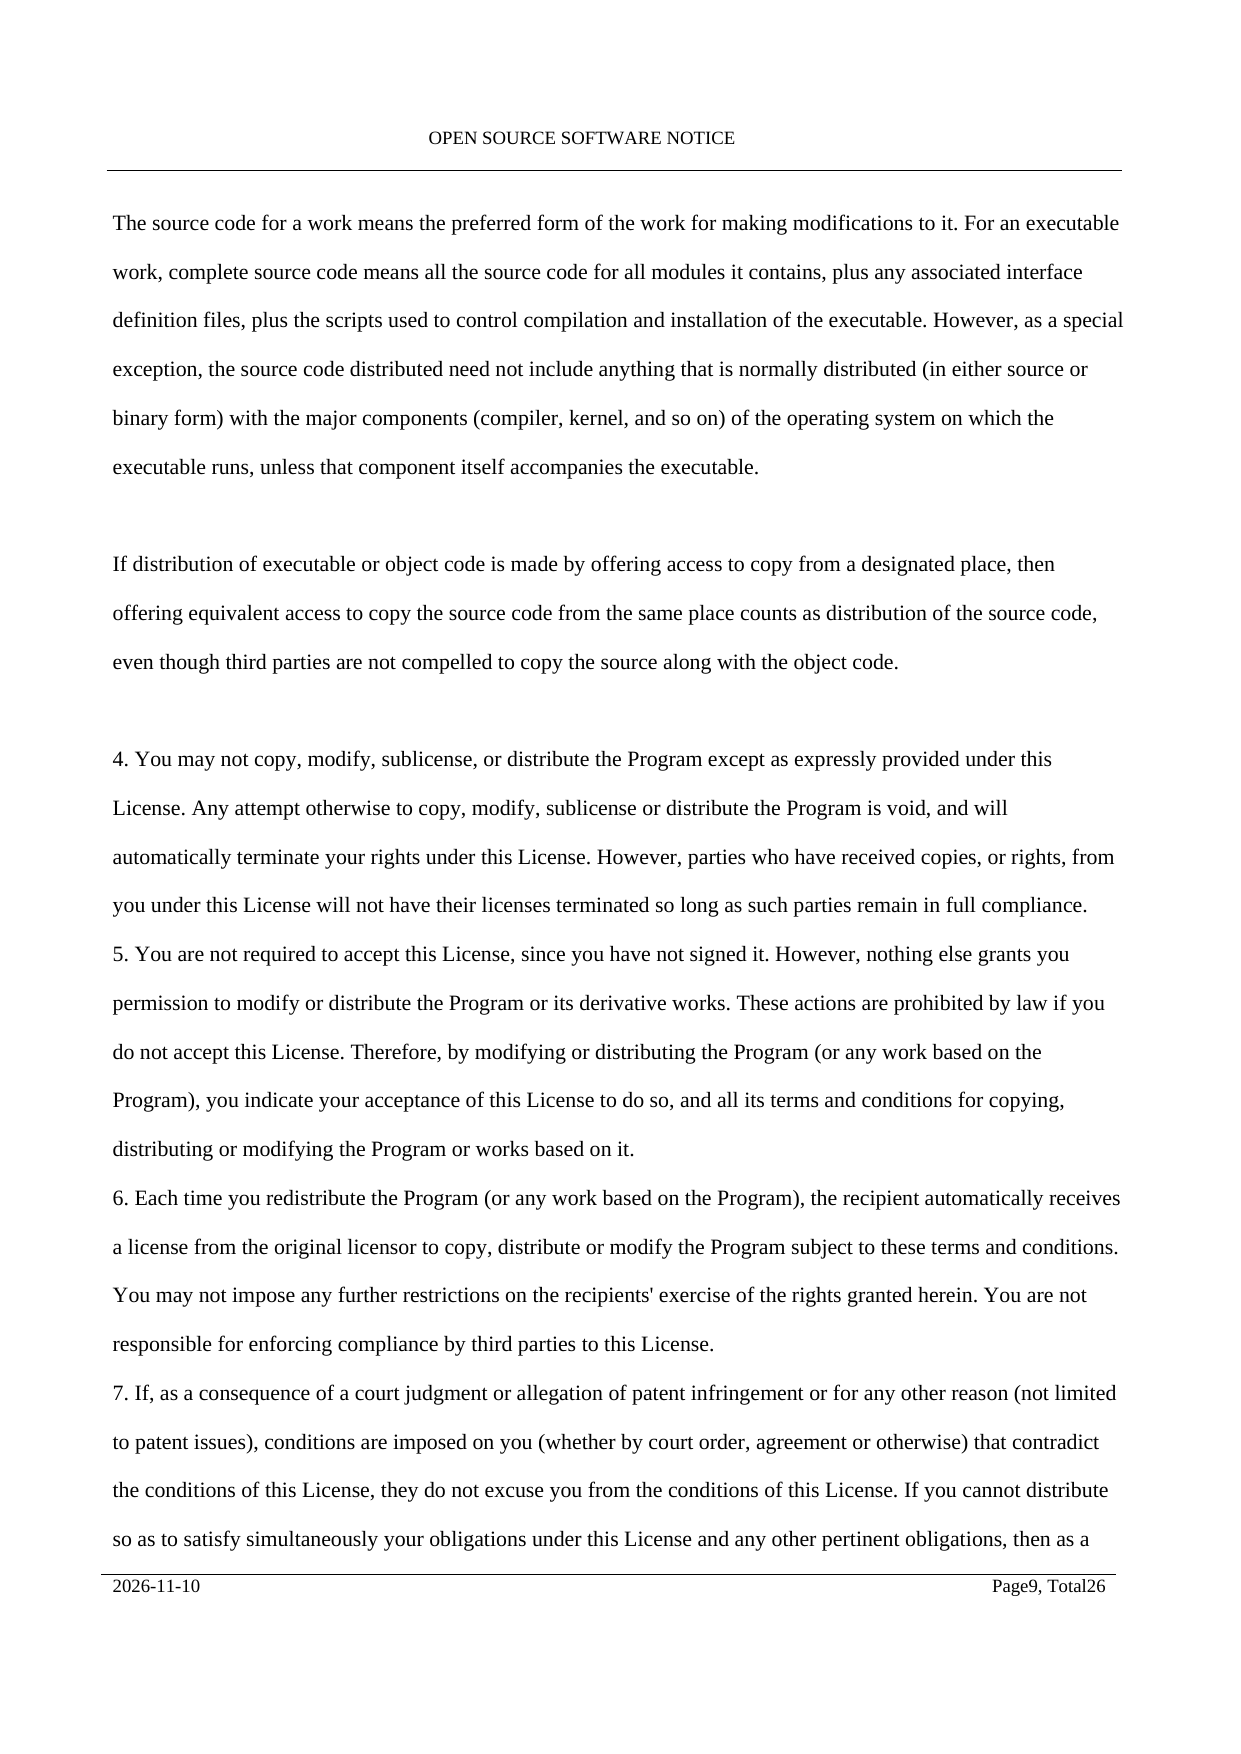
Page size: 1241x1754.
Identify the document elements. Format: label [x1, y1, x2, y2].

text [112, 206, 1128, 1555]
